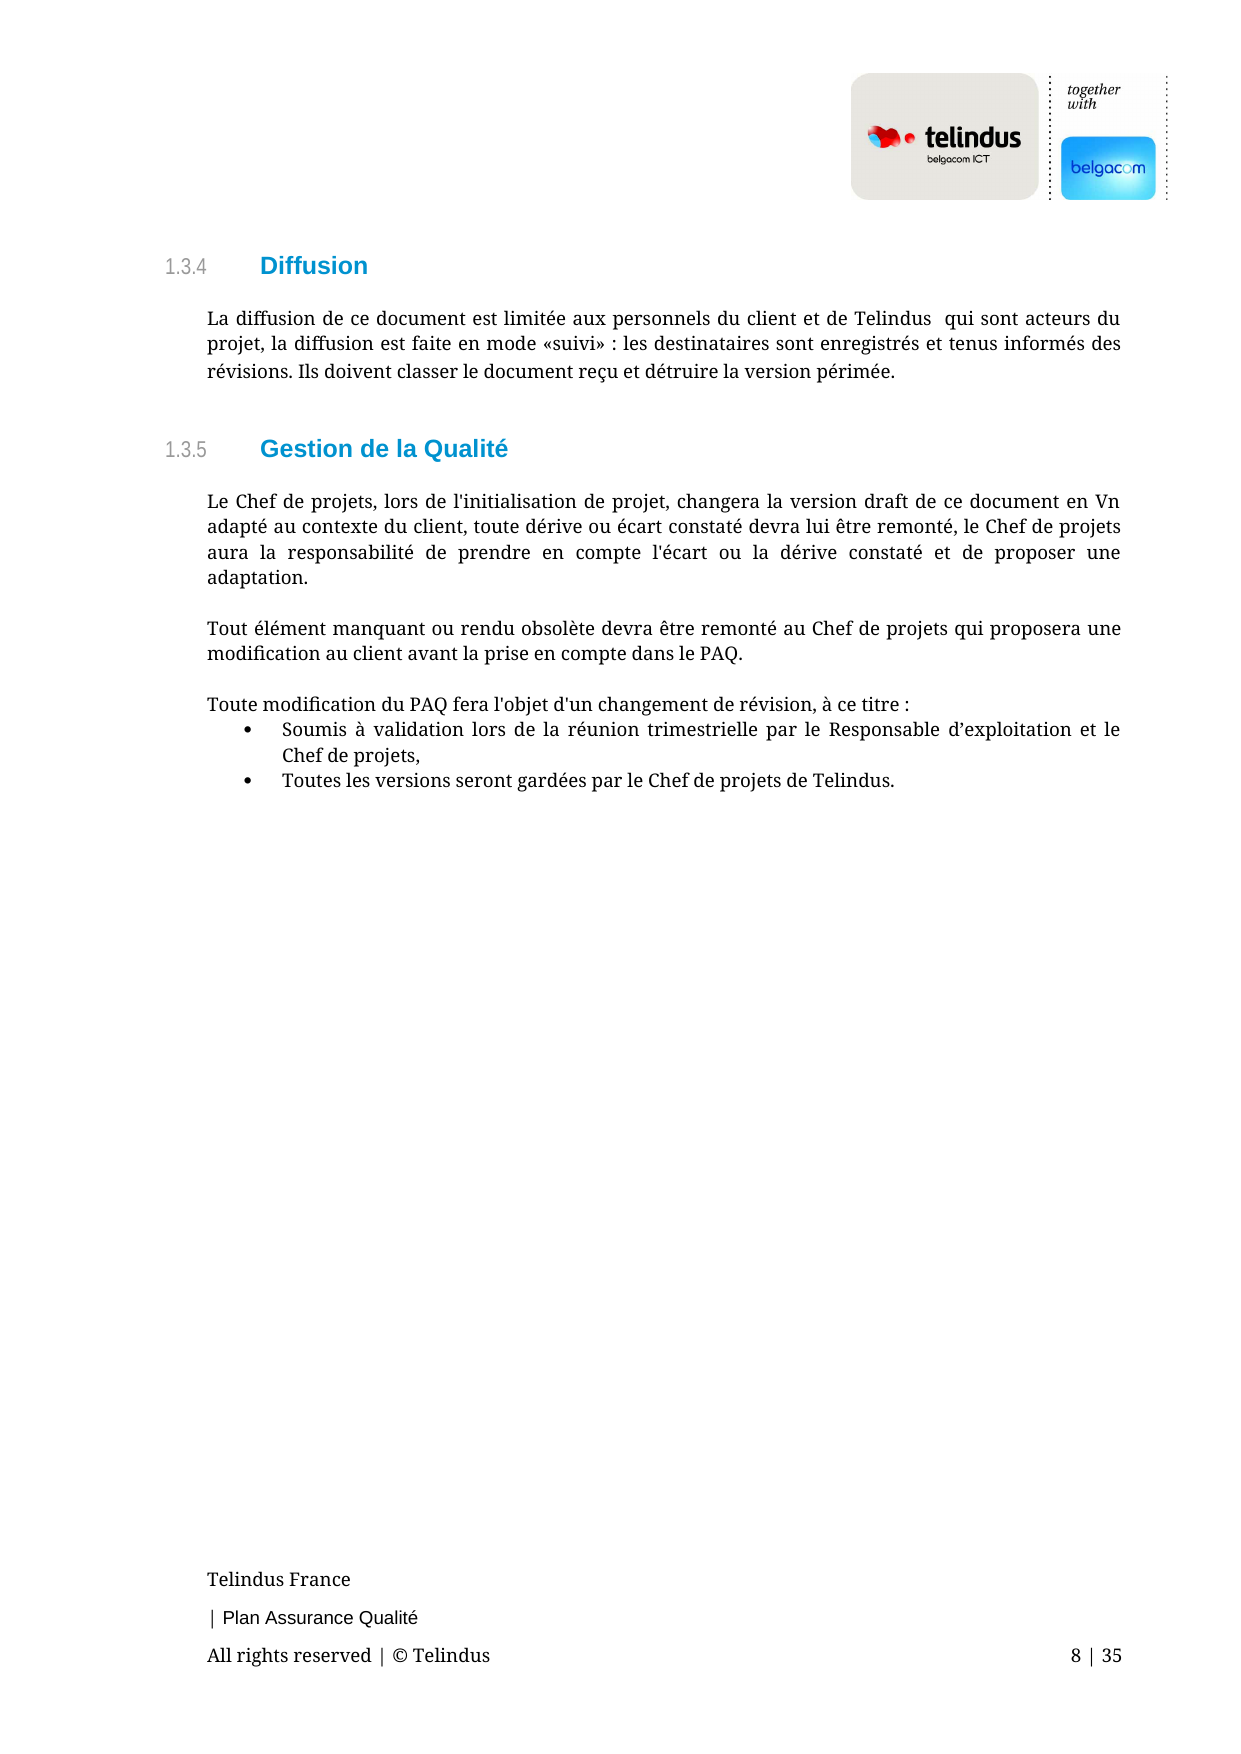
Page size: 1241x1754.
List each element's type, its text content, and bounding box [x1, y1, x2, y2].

list Toutes les versions seront gardées par le Chef de projets de Telindus. [244, 768, 1122, 793]
subtitle Gestion de la Qualité [207, 434, 1122, 463]
text Toute modification du PAQ fera l'objet d'un changement de révision, à ce titre : [207, 691, 1122, 717]
picture [851, 73, 1168, 200]
list Soumis à validation lors de la réunion trimestrielle par le Responsable d’exploitation et le Chef de projets, [244, 717, 1122, 768]
text La diffusion de ce document est limitée aux personnels du client et de Telindus qui sont acteurs du projet, la diffusion est faite en mode «suivi» : les destinataires sont enregistrés et tenus informés des révisions. Ils doivent classer le document reçu et détruire la version périmée. [207, 305, 1122, 384]
subtitle Diffusion [207, 251, 1122, 280]
text Le Chef de projets, lors de l'initialisation de projet, changera la version draft de ce document en Vn adapté au contexte du client, toute dérive ou écart constaté devra lui être remonté, le Chef de projets aura la responsabilité de prendre en compte l'écart ou la dérive constaté et de proposer une adaptation. [207, 488, 1122, 590]
text Tout élément manquant ou rendu obsolète devra être remonté au Chef de projets qui proposera une modification au client avant la prise en compte dans le PAQ. [207, 615, 1122, 666]
